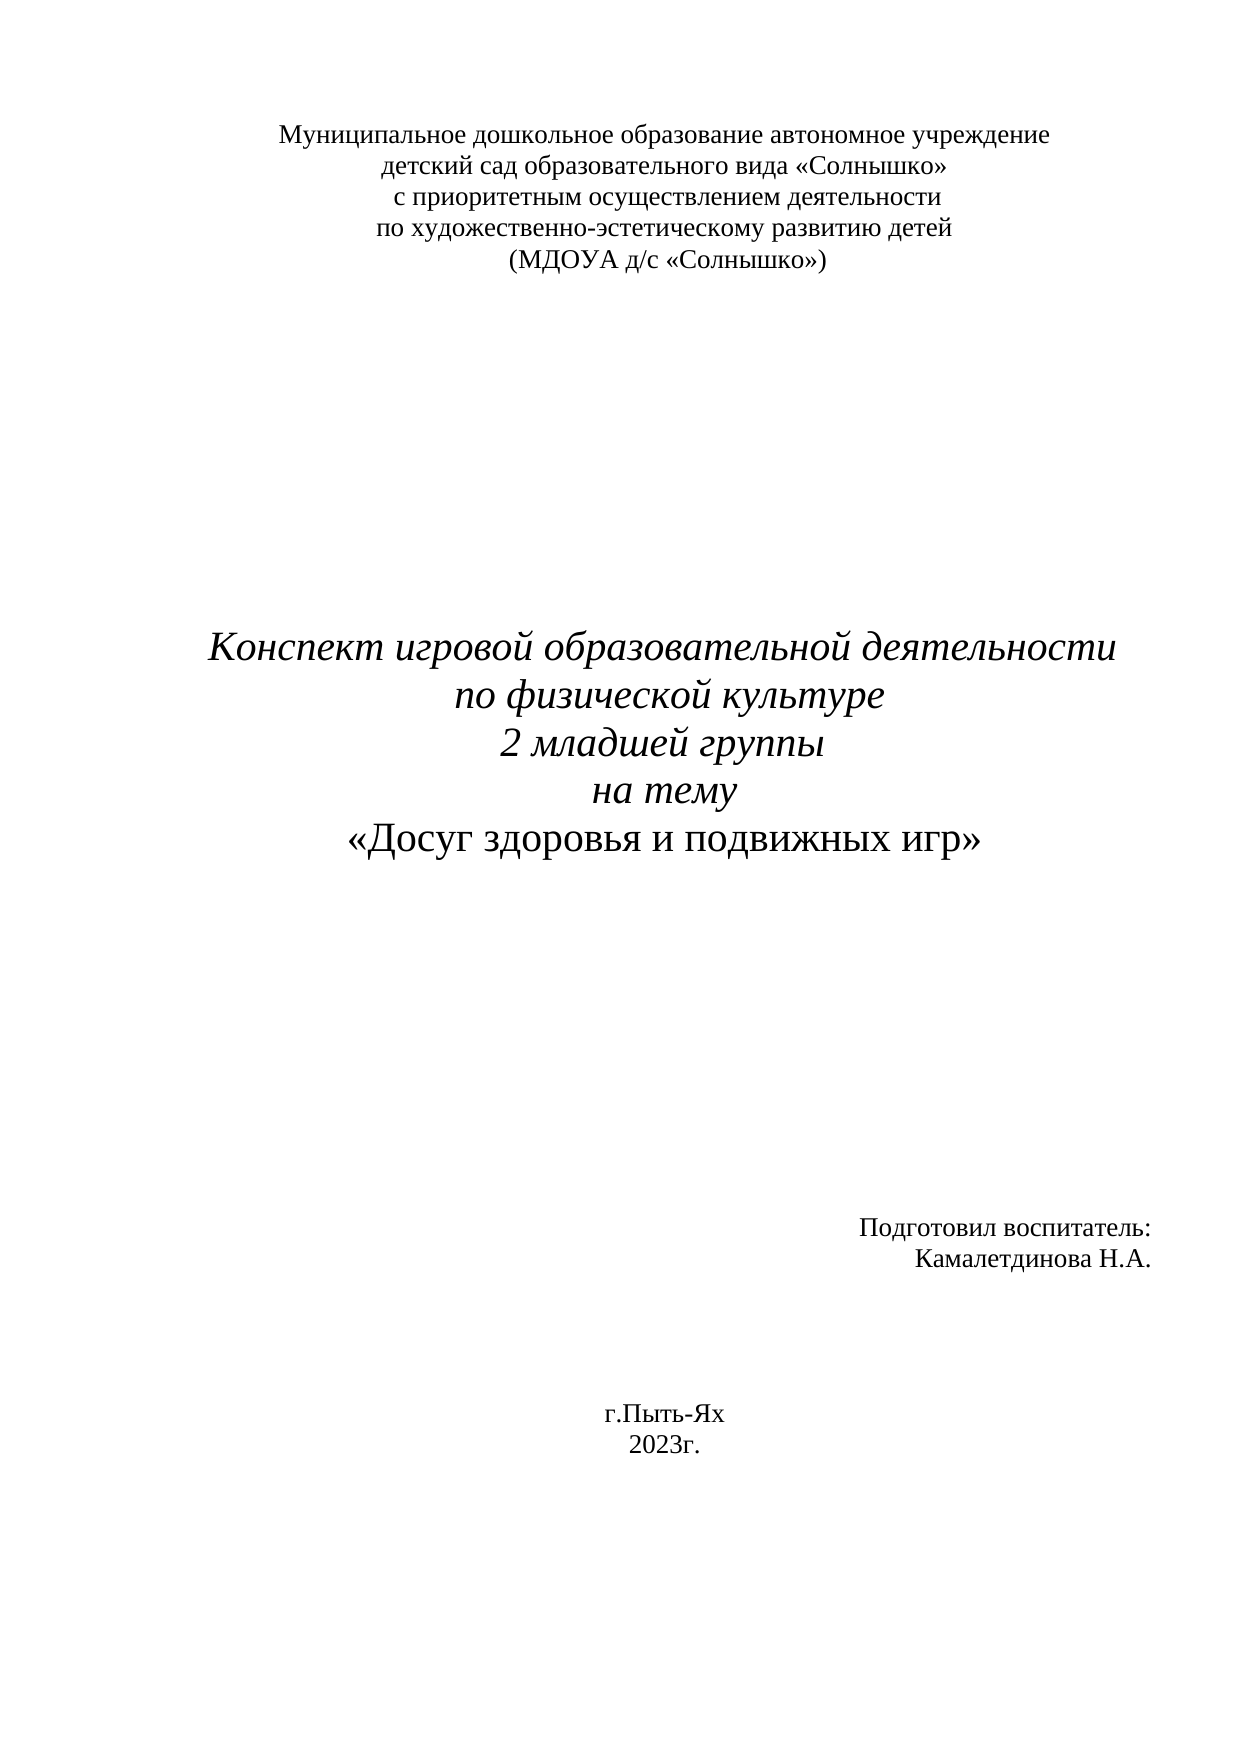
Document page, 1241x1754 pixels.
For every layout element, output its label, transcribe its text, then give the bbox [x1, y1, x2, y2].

text по художественно-эстетическому развитию детей [177, 212, 1152, 243]
text Камалетдинова Н.А. [177, 1242, 1152, 1273]
text Конспект игровой образовательной деятельности [177, 621, 1152, 669]
text г.Пыть-Ях [177, 1397, 1152, 1429]
text с приоритетным осуществлением деятельности [177, 180, 1152, 212]
text 2023г. [177, 1429, 1152, 1460]
text по физической культуре [177, 669, 1152, 717]
text (МДОУА д/с «Солнышко») [177, 243, 1152, 274]
text Муниципальное дошкольное образование автономное учреждение [177, 118, 1152, 149]
text «Досуг здоровья и подвижных игр» [177, 813, 1152, 861]
text 2 младшей группы [177, 717, 1152, 765]
text на тему [177, 765, 1152, 813]
text Подготовил воспитатель: [177, 1211, 1152, 1242]
text детский сад образовательного вида «Солнышко» [177, 149, 1152, 180]
